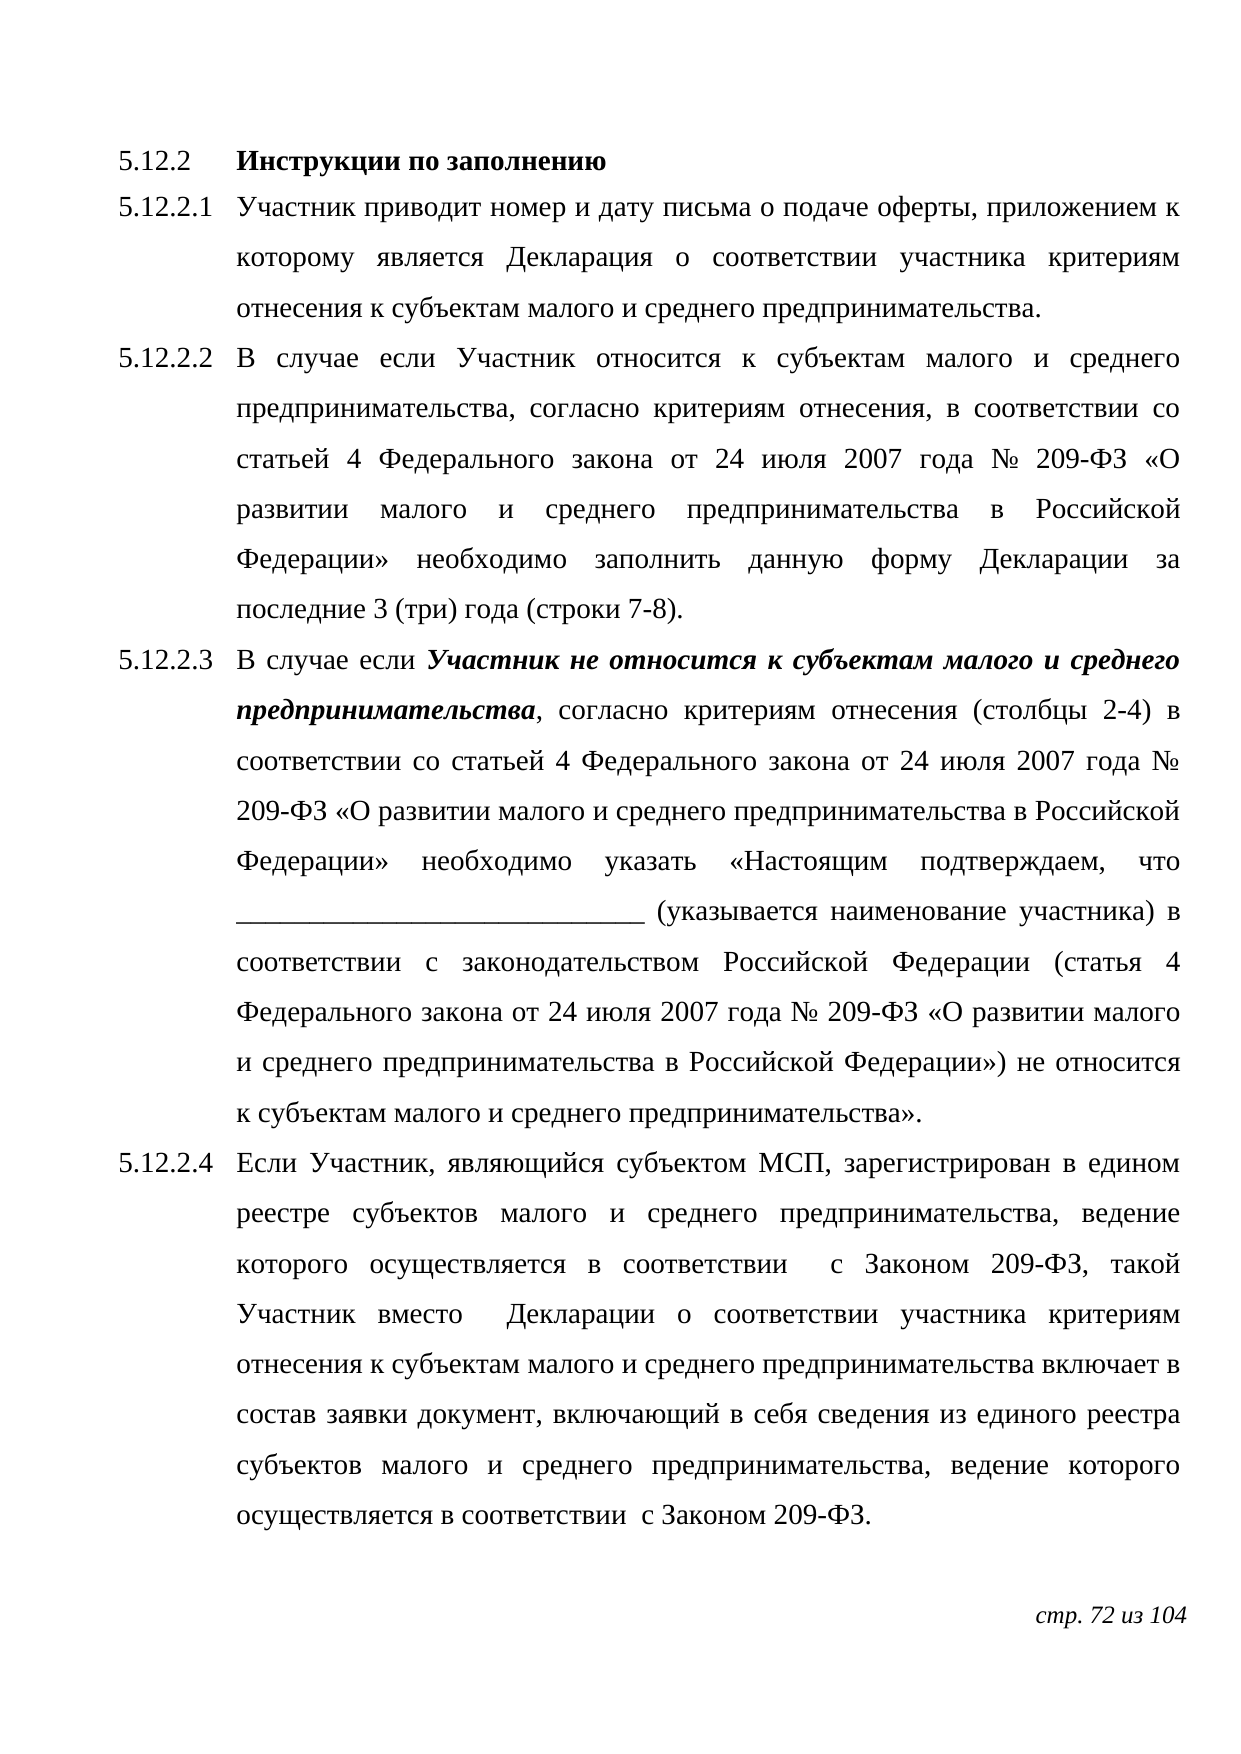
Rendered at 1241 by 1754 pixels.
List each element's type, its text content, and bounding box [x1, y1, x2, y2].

list Инструкции по заполнению [118, 143, 1181, 177]
text Если Участник, являющийся субъектом МСП, зарегистрирован в едином реестре субъектов малого и среднего предпринимательства, ведение которого осуществляется в соответствии с Законом 209-ФЗ, такой Участник вместо Декларации о соответствии участника критериям отнесения к субъектам малого и среднего предпринимательства включает в состав заявки документ, включающий в себя сведения из единого реестра субъектов малого и среднего предпринимательства, ведение которого осуществляется в соответствии с Законом 209-ФЗ. [118, 1145, 1181, 1531]
list В случае если Участник не относится к субъектам малого и среднего предпринимательства, согласно критериям отнесения (столбцы 2-4) в соответствии со статьей 4 Федерального закона от 24 июля 2007 года № 209-ФЗ «О развитии малого и среднего предпринимательства в Российской Федерации» необходимо указать «Настоящим подтверждаем, что ____________________________ (указывается наименование участника) в соответствии с законодательством Российской Федерации (статья 4 Федерального закона от 24 июля 2007 года № 209-ФЗ «О развитии малого и среднего предпринимательства в Российской Федерации») не относится к субъектам малого и среднего предпринимательства». [118, 642, 1181, 1128]
text Участник приводит номер и дату письма о подаче оферты, приложением к которому является Декларация о соответствии участника критериям отнесения к субъектам малого и среднего предпринимательства. [118, 189, 1181, 323]
list В случае если Участник относится к субъектам малого и среднего предпринимательства, согласно критериям отнесения, в соответствии со статьей 4 Федерального закона от 24 июля 2007 года № 209-ФЗ «О развитии малого и среднего предпринимательства в Российской Федерации» необходимо заполнить данную форму Декларации за последние 3 (три) года (строки 7-8). [118, 340, 1181, 625]
